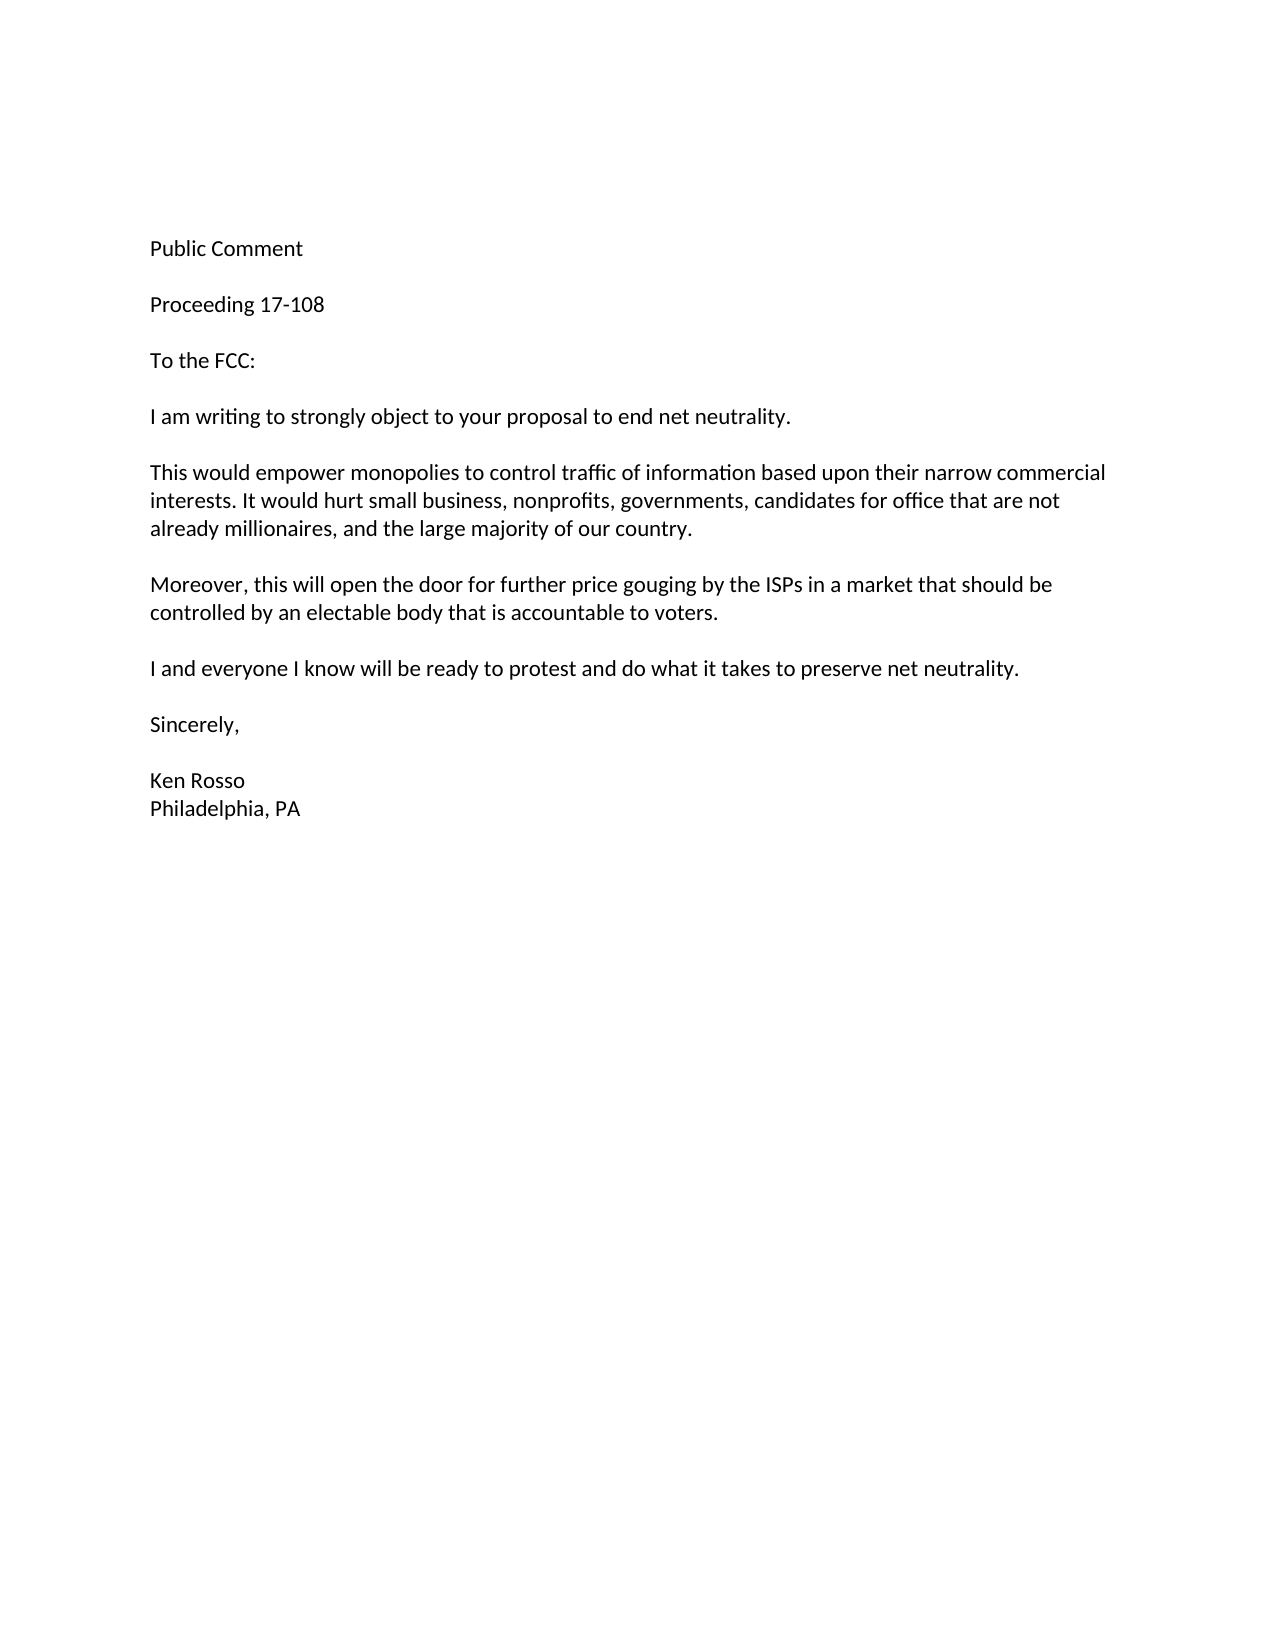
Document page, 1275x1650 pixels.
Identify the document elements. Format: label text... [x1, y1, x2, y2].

text Ken Rosso [150, 738, 1125, 794]
text Public Comment [150, 234, 1125, 262]
text Proceeding 17-108 [150, 290, 1125, 318]
text Sincerely, [150, 710, 1125, 738]
text This would empower monopolies to control traffic of information based upon their narrow commercial interests. It would hurt small business, nonprofits, governments, candidates for office that are not already millionaires, and the large majority of our country. [150, 458, 1125, 542]
text Philadelphia, PA [150, 794, 1125, 822]
text Moreover, this will open the door for further price gouging by the ISPs in a market that should be controlled by an electable body that is accountable to voters. [150, 570, 1125, 626]
text I am writing to strongly object to your proposal to end net neutrality. [150, 402, 1125, 430]
text To the FCC: [150, 346, 1125, 374]
text I and everyone I know will be ready to protest and do what it takes to preserve net neutrality. [150, 654, 1125, 682]
